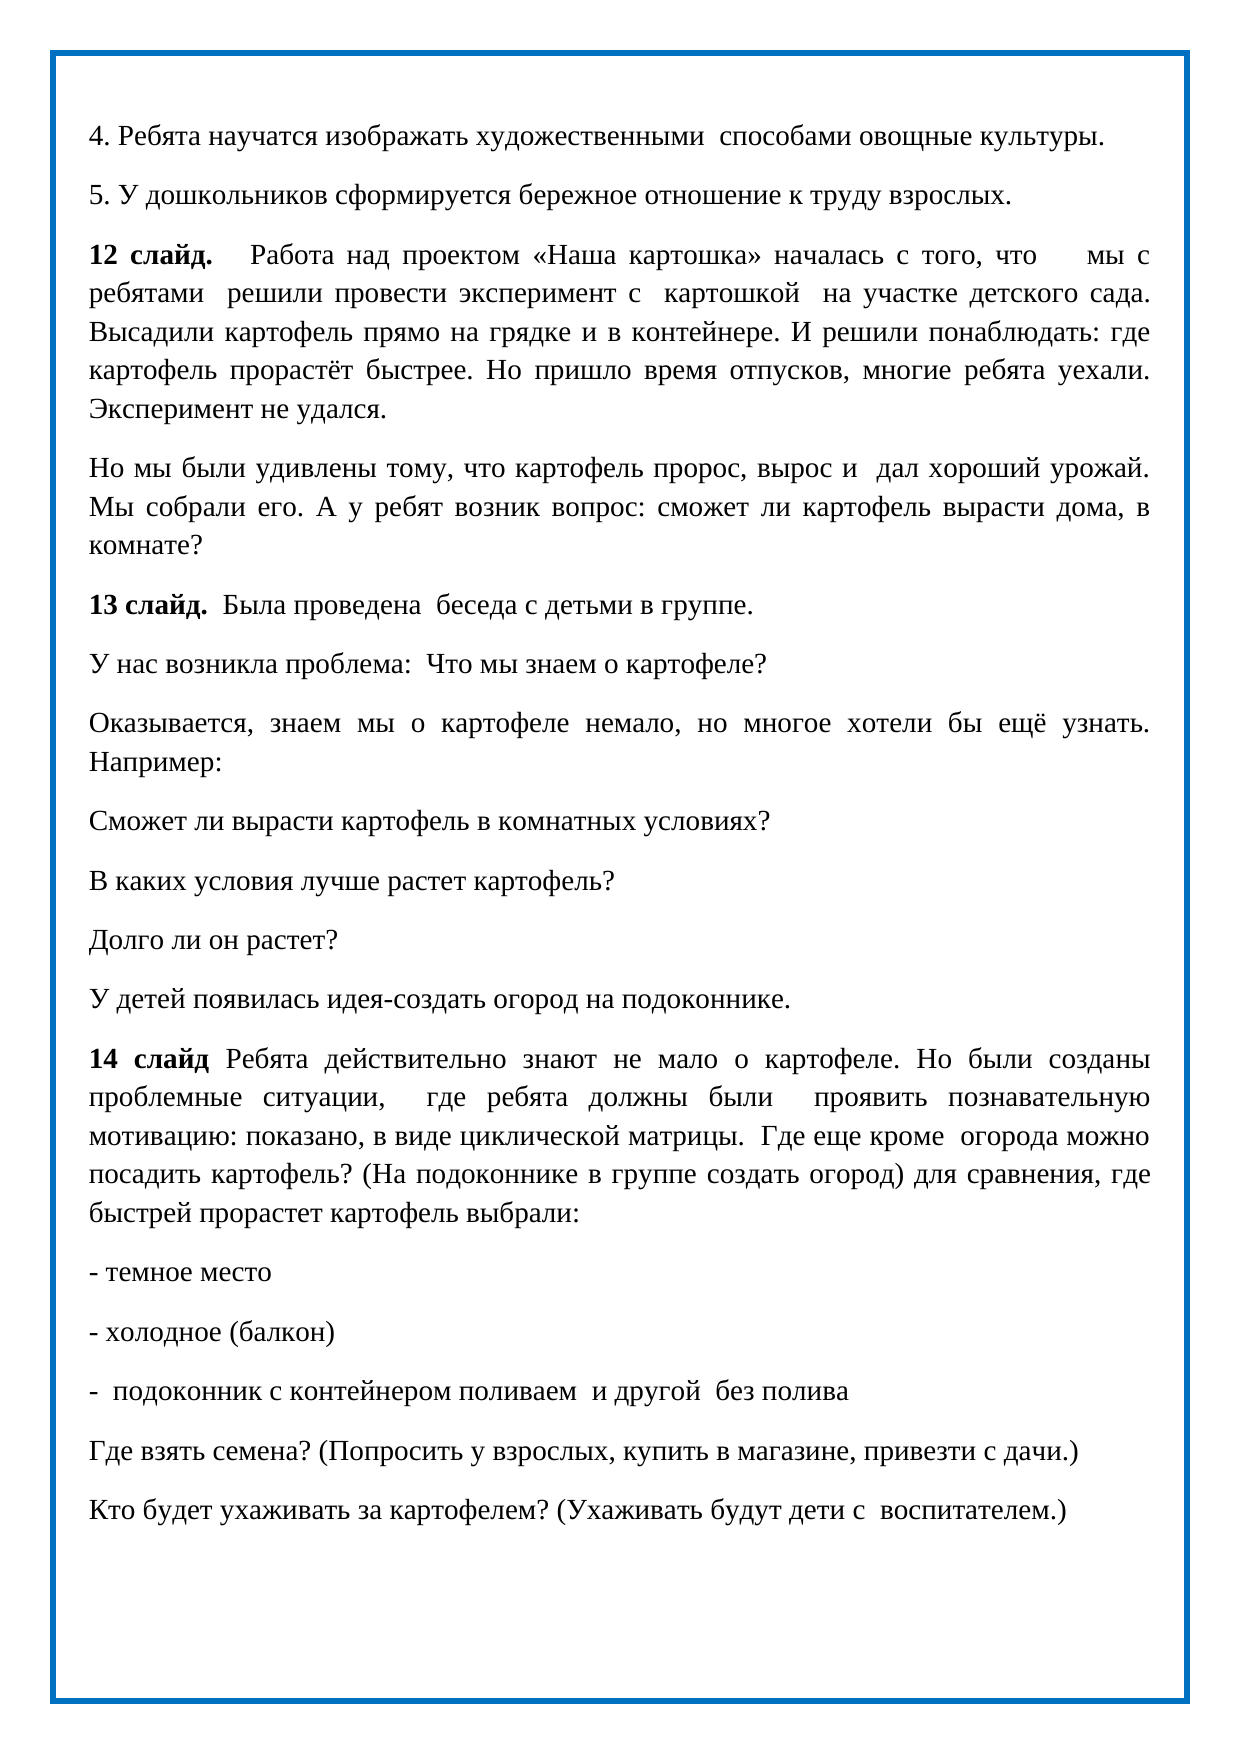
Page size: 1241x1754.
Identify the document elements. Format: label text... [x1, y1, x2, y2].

text Кто будет ухаживать за картофелем? (Ухаживать будут дети с воспитателем.) [88, 1492, 1152, 1526]
text Но мы были удивлены тому, что картофель пророс, вырос и дал хороший урожай. Мы собрали его. А у ребят возник вопрос: сможет ли картофель вырасти дома, в комнате? [88, 450, 1152, 561]
text - подоконник с контейнером поливаем и другой без полива [88, 1373, 1152, 1407]
text Сможет ли вырасти картофель в комнатных условиях? [88, 803, 1152, 837]
text - холодное (балкон) [88, 1314, 1152, 1347]
text Долго ли он растет? [88, 922, 1152, 956]
text Оказывается, знаем мы о картофеле немало, но многое хотели бы ещё узнать. Например: [88, 706, 1152, 778]
text 14 слайд Ребята действительно знают не мало о картофеле. Но были созданы проблемные ситуации, где ребята должны были проявить познавательную мотивацию: показано, в виде циклической матрицы. Где еще кроме огорода можно посадить картофель? (На подоконнике в группе создать огород) для сравнения, где быстрей прорастет картофель выбрали: [88, 1041, 1152, 1229]
text У детей появилась идея-создать огород на подоконнике. [88, 982, 1152, 1015]
text Где взять семена? (Попросить у взрослых, купить в магазине, привезти с дачи.) [88, 1433, 1152, 1466]
text 4. Ребята научатся изображать художественными способами овощные культуры. [88, 118, 1152, 152]
text 12 слайд. Работа над проектом «Наша картошка» началась с того, что мы с ребятами решили провести эксперимент с картошкой на участке детского сада. Высадили картофель прямо на грядке и в контейнере. И решили понаблюдать: где картофель прорастёт быстрее. Но пришло время отпусков, многие ребята уехали. Эксперимент не удался. [88, 237, 1152, 424]
text - темное место [88, 1254, 1152, 1288]
text 13 слайд. Была проведена беседа с детьми в группе. [88, 587, 1152, 620]
text У нас возникла проблема: Что мы знаем о картофеле? [88, 646, 1152, 680]
text 5. У дошкольников сформируется бережное отношение к труду взрослых. [88, 177, 1152, 211]
text В каких условия лучше растет картофель? [88, 863, 1152, 896]
